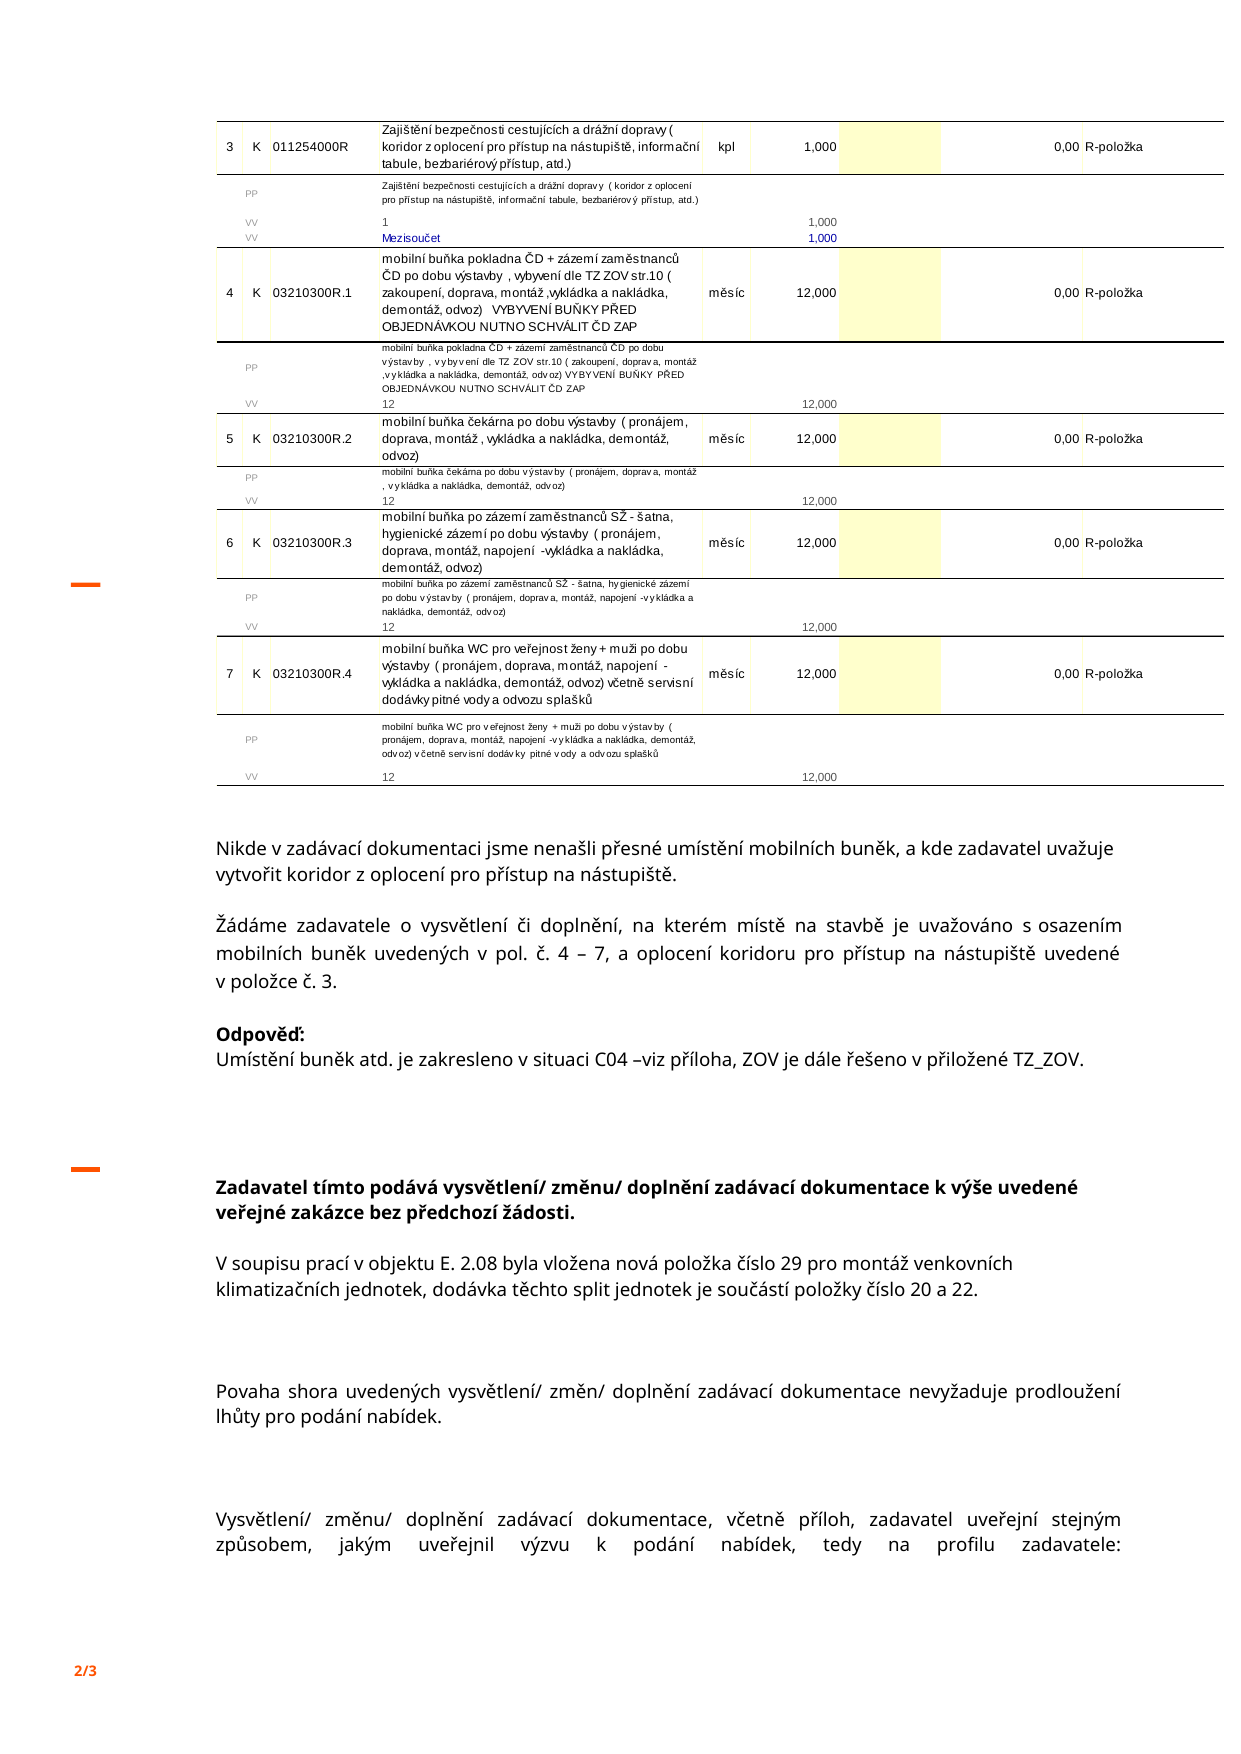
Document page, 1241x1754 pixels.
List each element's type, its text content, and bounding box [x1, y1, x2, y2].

text Umístění buněk atd. je zakresleno v situaci C04 –viz příloha, ZOV je dále řešeno v přiložené TZ_ZOV. [216, 1046, 1122, 1072]
text V soupisu prací v objektu E. 2.08 byla vložena nová položka číslo 29 pro montáž venkovních klimatizačních jednotek, dodávka těchto split jednotek je součástí položky číslo 20 a 22. [216, 1251, 1122, 1302]
text Zadavatel tímto podává vysvětlení/ změnu/ doplnění zadávací dokumentace k výše uvedené veřejné zakázce bez předchozí žádosti. [216, 1174, 1122, 1225]
list Nikde v zadávací dokumentaci jsme nenašli přesné umístění mobilních buněk, a kde zadavatel uvažuje vytvořit koridor z oplocení pro přístup na nástupiště. [216, 835, 1122, 886]
text Odpověď: [216, 1021, 1122, 1046]
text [216, 1506, 1122, 1557]
text Žádáme zadavatele o vysvětlení či doplnění, na kterém místě na stavbě je uvažováno s osazením mobilních buněk uvedených v pol. č. 4 – 7, a oplocení koridoru pro přístup na nástupiště uvedené v položce č. 3. [216, 912, 1122, 993]
text Povaha shora uvedených vysvětlení/ změn/ doplnění zadávací dokumentace nevyžaduje prodloužení lhůty pro podání nabídek. [216, 1378, 1122, 1429]
